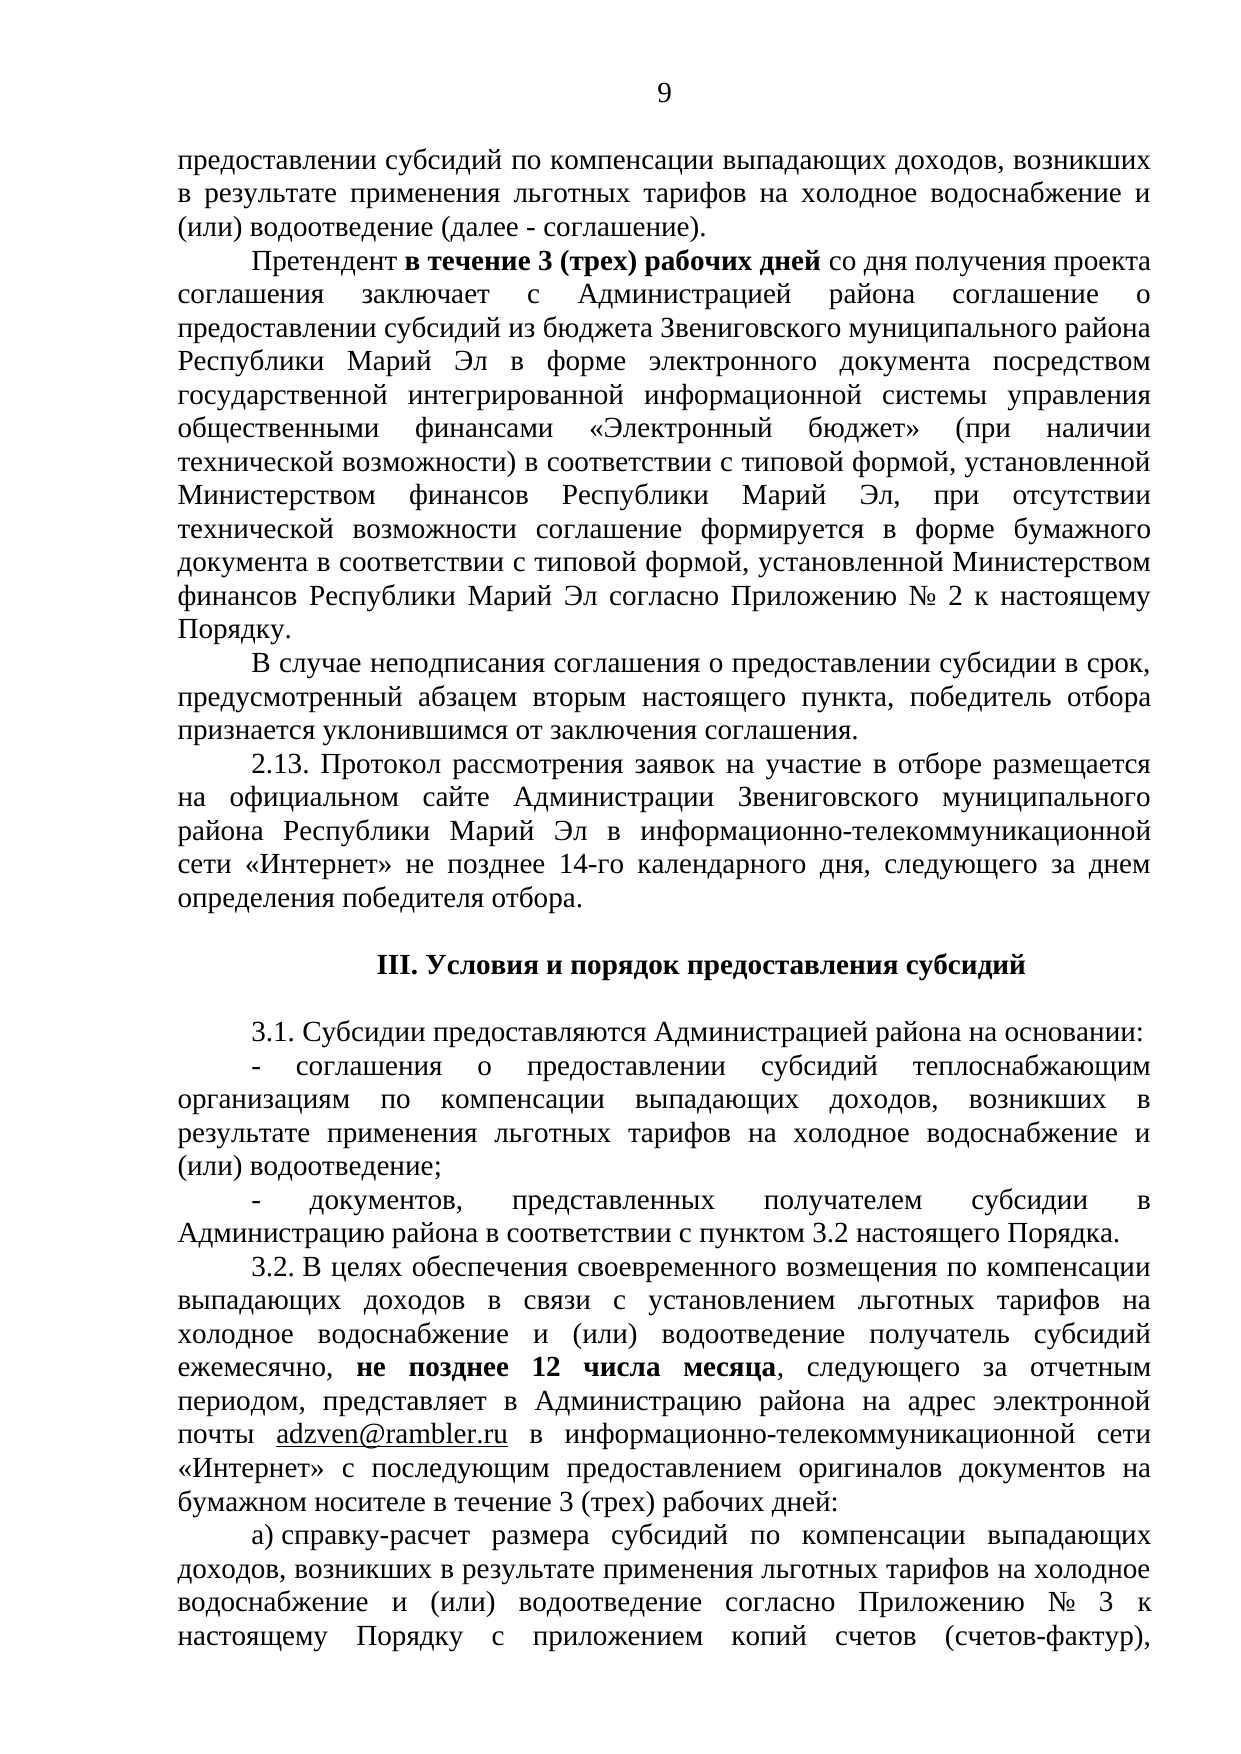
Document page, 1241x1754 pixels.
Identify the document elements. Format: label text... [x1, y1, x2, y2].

text Претендент в течение 3 (трех) рабочих дней со дня получения проекта соглашения заключает с Администрацией района соглашение о предоставлении субсидий из бюджета Звениговского муниципального района Республики Марий Эл в форме электронного документа посредством государственной интегрированной информационной системы управления общественными финансами «Электронный бюджет» (при наличии технической возможности) в соответствии с типовой формой, установленной Министерством финансов Республики Марий Эл, при отсутствии технической возможности соглашение формируется в форме бумажного документа в соответствии с типовой формой, установленной Министерством финансов Республики Марий Эл согласно Приложению № 2 к настоящему Порядку. [177, 243, 1152, 645]
text 3.1. Субсидии предоставляются Администрацией района на основании: [177, 1014, 1152, 1048]
text III. Условия и порядок предоставления субсидий [177, 947, 1152, 981]
text В случае неподписания соглашения о предоставлении субсидии в срок, предусмотренный абзацем вторым настоящего пункта, победитель отбора признается уклонившимся от заключения соглашения. [177, 645, 1152, 746]
text - документов, представленных получателем субсидии в Администрацию района в соответствии с пунктом 3.2 настоящего Порядка. [177, 1182, 1152, 1249]
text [177, 142, 1152, 243]
text - соглашения о предоставлении субсидий теплоснабжающим организациям по компенсации выпадающих доходов, возникших в результате применения льготных тарифов на холодное водоснабжение и (или) водоотведение; [177, 1048, 1152, 1182]
text 3.2. В целях обеспечения своевременного возмещения по компенсации выпадающих доходов в связи с установлением льготных тарифов на холодное водоснабжение и (или) водоотведение получатель субсидий ежемесячно, не позднее 12 числа месяца, следующего за отчетным периодом, представляет в Администрацию района на адрес электронной почты adzven@rambler.ru в информационно-телекоммуникационной сети «Интернет» с последующим предоставлением оригиналов документов на бумажном носителе в течение 3 (трех) рабочих дней: [177, 1249, 1152, 1517]
text 2.13. Протокол рассмотрения заявок на участие в отборе размещается на официальном сайте Администрации Звениговского муниципального района Республики Марий Эл в информационно-телекоммуникационной сети «Интернет» не позднее 14-го календарного дня, следующего за днем определения победителя отбора. [177, 746, 1152, 913]
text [177, 1517, 1152, 1651]
